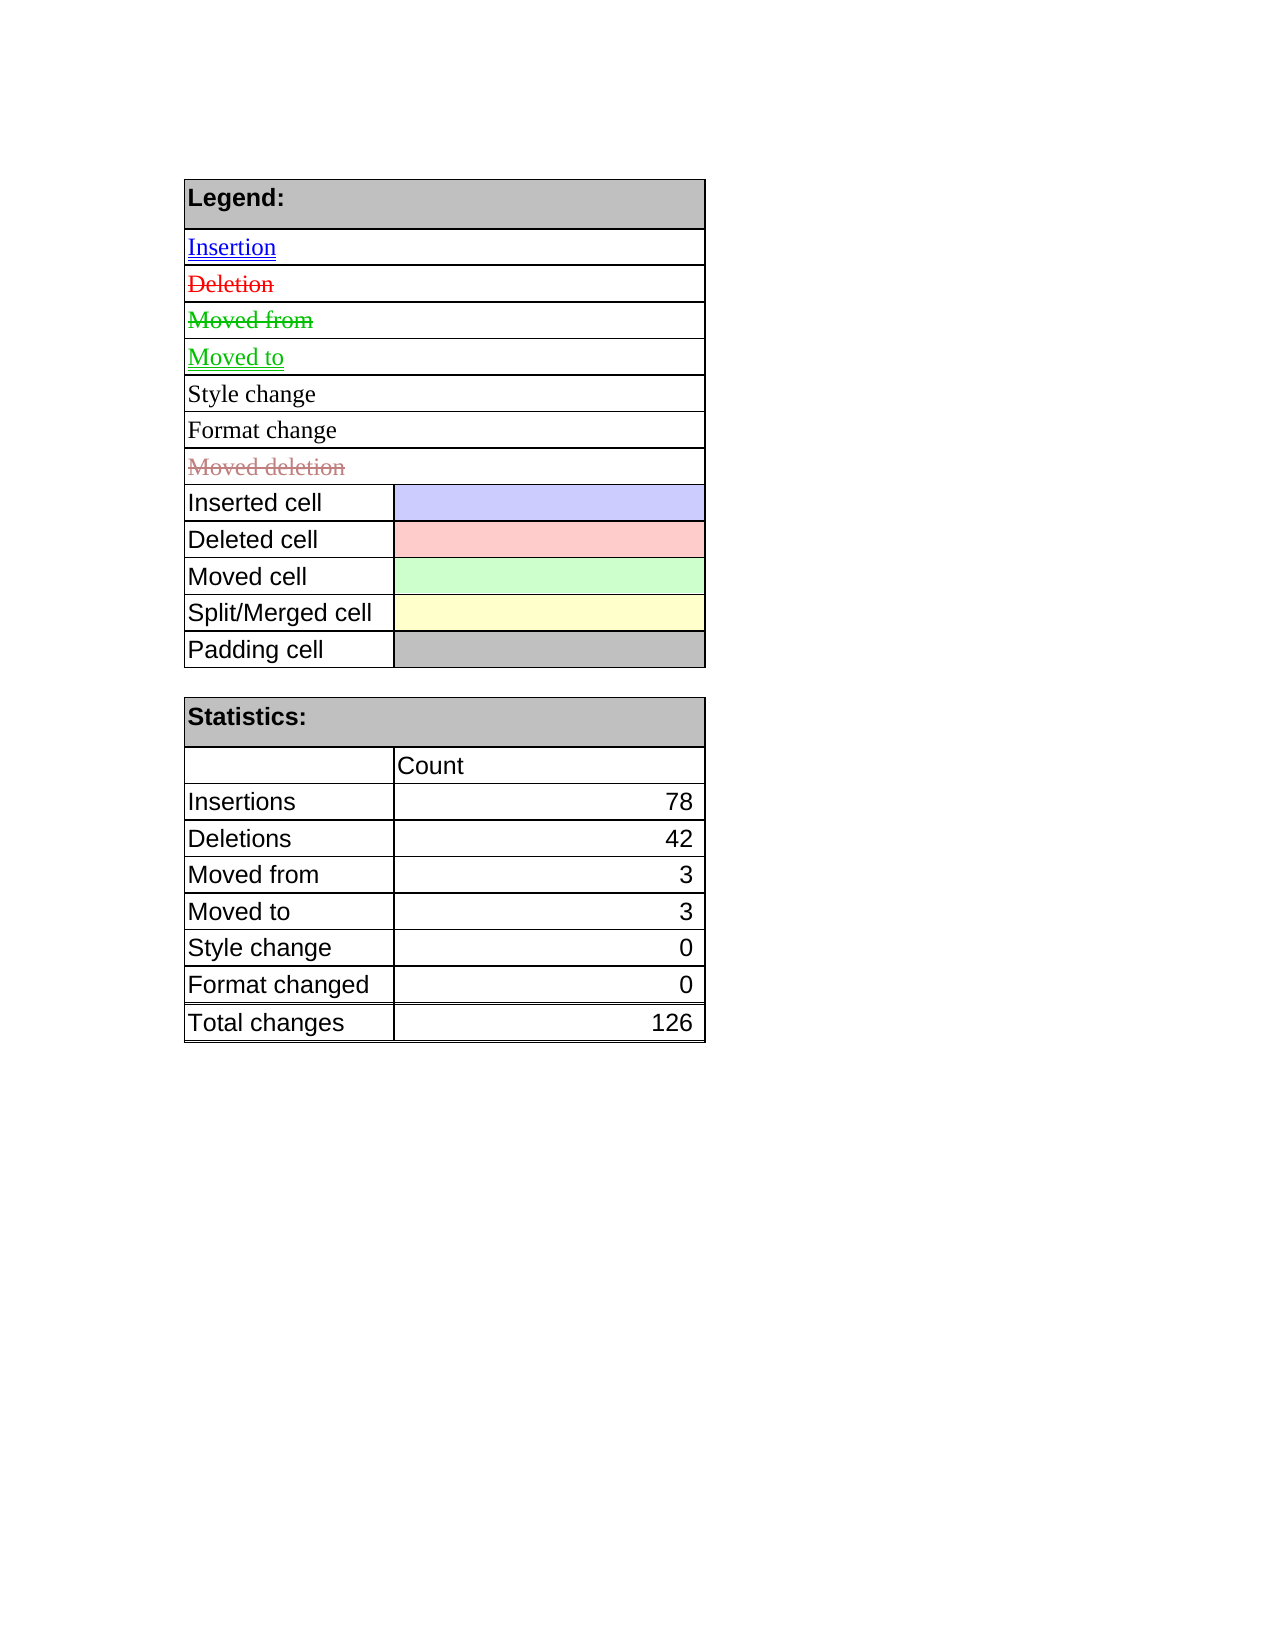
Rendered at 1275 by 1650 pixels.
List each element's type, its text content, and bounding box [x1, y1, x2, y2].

table_cell [395, 632, 704, 667]
table_cell Total changes [185, 1005, 393, 1040]
table_cell Style change [185, 930, 393, 965]
table_cell Format changed [185, 967, 393, 1002]
table_cell Moved to [185, 339, 704, 374]
table_cell Inserted cell [185, 485, 393, 520]
table_cell Deletions [185, 821, 393, 856]
table_cell Insertions [185, 784, 393, 819]
table_cell Moved from [185, 303, 704, 337]
table_cell 78 [395, 784, 704, 819]
table_cell Insertion [185, 230, 704, 264]
table_cell Moved cell [185, 558, 393, 593]
table_cell Count [395, 748, 704, 782]
table_cell 126 [395, 1005, 704, 1040]
table_cell [185, 748, 393, 782]
table_cell Moved to [185, 894, 393, 929]
table_cell [395, 522, 704, 557]
table_cell Moved from [185, 857, 393, 892]
table_cell 0 [395, 967, 704, 1002]
table_cell Style change [185, 376, 704, 411]
table_header Legend: [185, 180, 704, 228]
table_cell Deletion [185, 266, 704, 301]
table_cell 3 [395, 894, 704, 929]
table_cell [395, 485, 704, 520]
table_cell 0 [395, 930, 704, 965]
table_cell Padding cell [185, 632, 393, 667]
table_cell Moved deletion [185, 449, 704, 484]
table_cell Format change [185, 412, 704, 447]
table_cell 3 [395, 857, 704, 892]
table_header Statistics: [185, 698, 704, 746]
table_cell Deleted cell [185, 522, 393, 557]
table_cell [395, 558, 704, 593]
table_cell 42 [395, 821, 704, 856]
table_cell Split/Merged cell [185, 595, 393, 630]
table_cell [395, 595, 704, 630]
